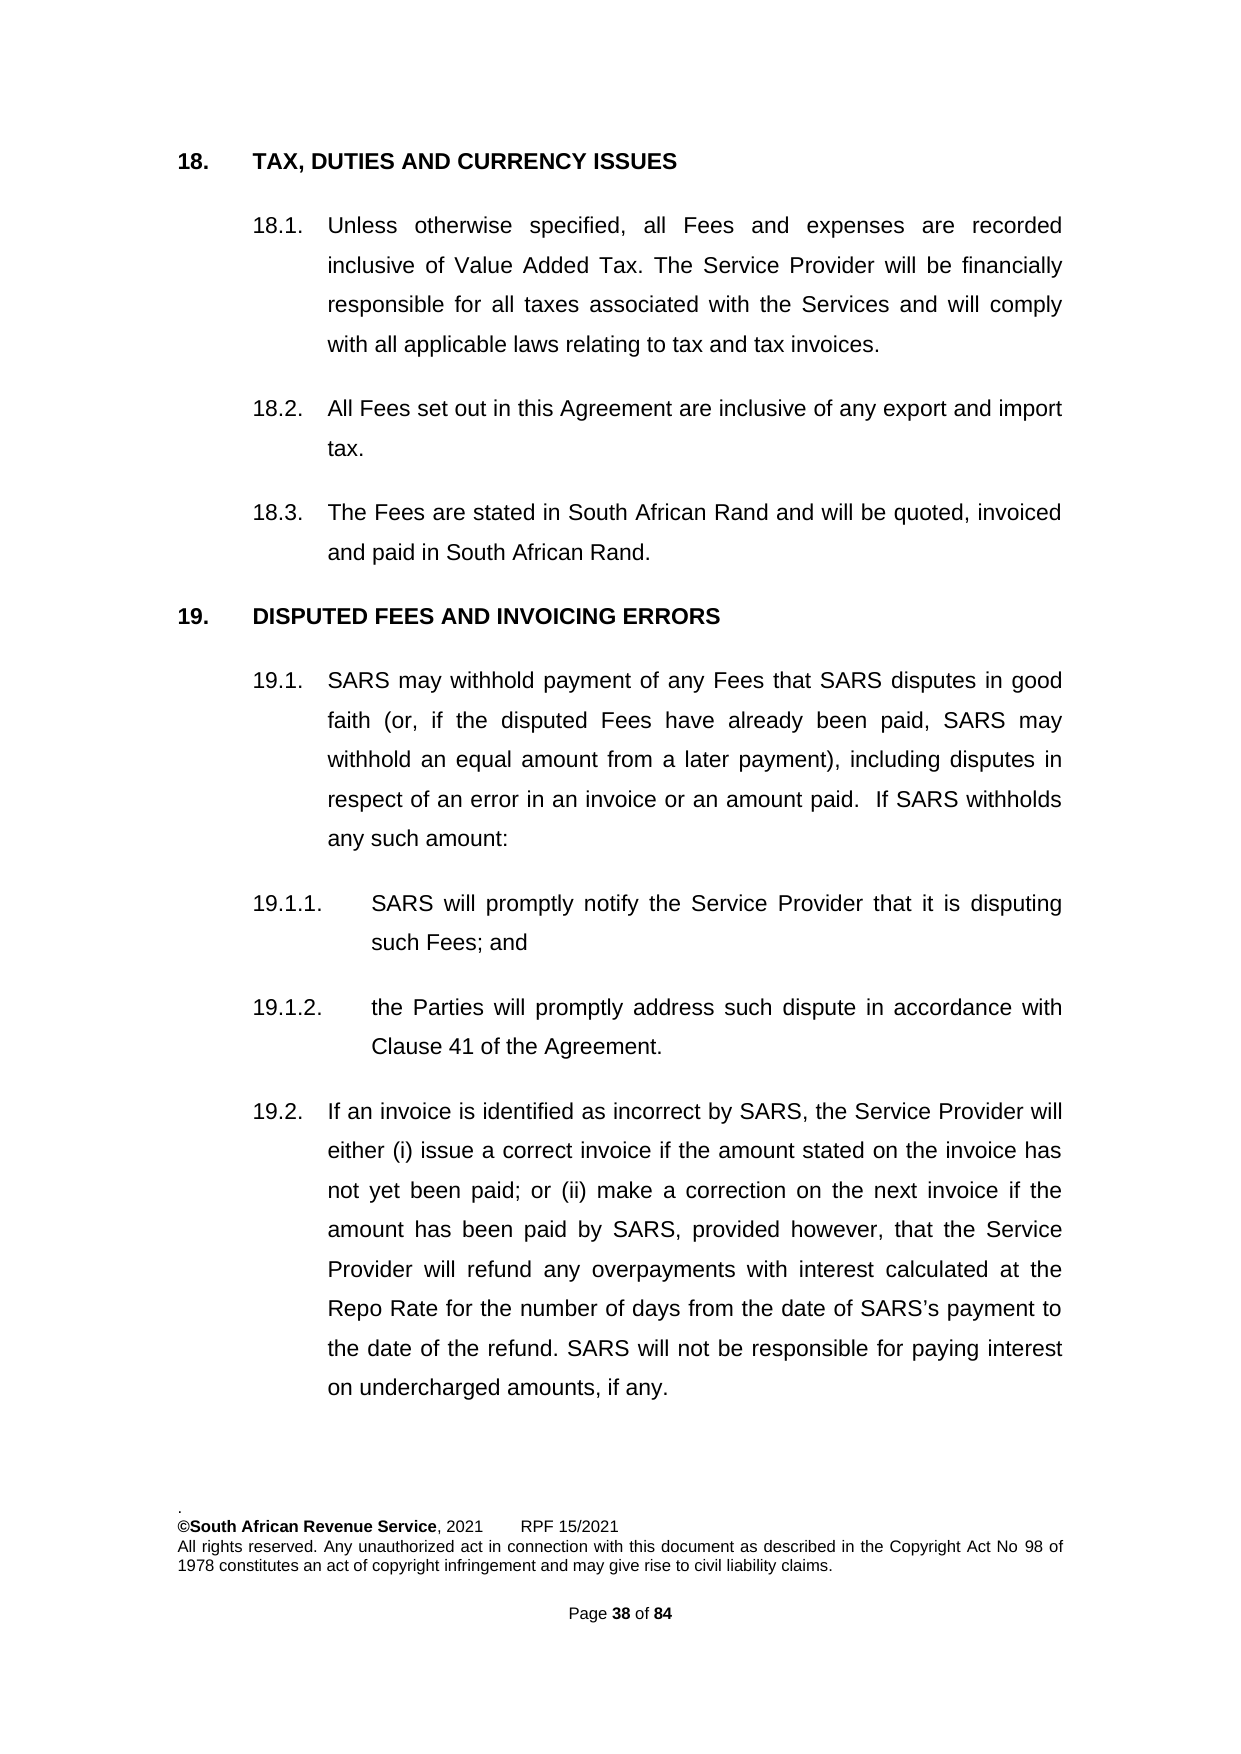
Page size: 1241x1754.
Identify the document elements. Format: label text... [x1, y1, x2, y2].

list SARS may withhold payment of any Fees that SARS disputes in good faith (or, if the disputed Fees have already been paid, SARS may withhold an equal amount from a later payment), including disputes in respect of an error in an invoice or an amount paid. If SARS withholds any such amount: [252, 667, 1063, 852]
list The Fees are stated in South African Rand and will be quoted, invoiced and paid in South African Rand. [252, 499, 1063, 565]
list the Parties will promptly address such dispute in accordance with Clause 41 of the Agreement. [252, 994, 1063, 1060]
list Unless otherwise specified, all Fees and expenses are recorded inclusive of Value Added Tax. The Service Provider will be financially responsible for all taxes associated with the Services and will comply with all applicable laws relating to tax and tax invoices. [252, 212, 1063, 357]
list All Fees set out in this Agreement are inclusive of any export and import tax. [252, 395, 1063, 461]
list Tax, Duties and Currency issues [177, 148, 1063, 174]
list Disputed Fees and Invoicing Errors [177, 603, 1063, 629]
list SARS will promptly notify the Service Provider that it is disputing such Fees; and [252, 890, 1063, 956]
list If an invoice is identified as incorrect by SARS, the Service Provider will either (i) issue a correct invoice if the amount stated on the invoice has not yet been paid; or (ii) make a correction on the next invoice if the amount has been paid by SARS, provided however, that the Service Provider will refund any overpayments with interest calculated at the Repo Rate for the number of days from the date of SARS’s payment to the date of the refund. SARS will not be responsible for paying interest on undercharged amounts, if any. [252, 1098, 1063, 1401]
